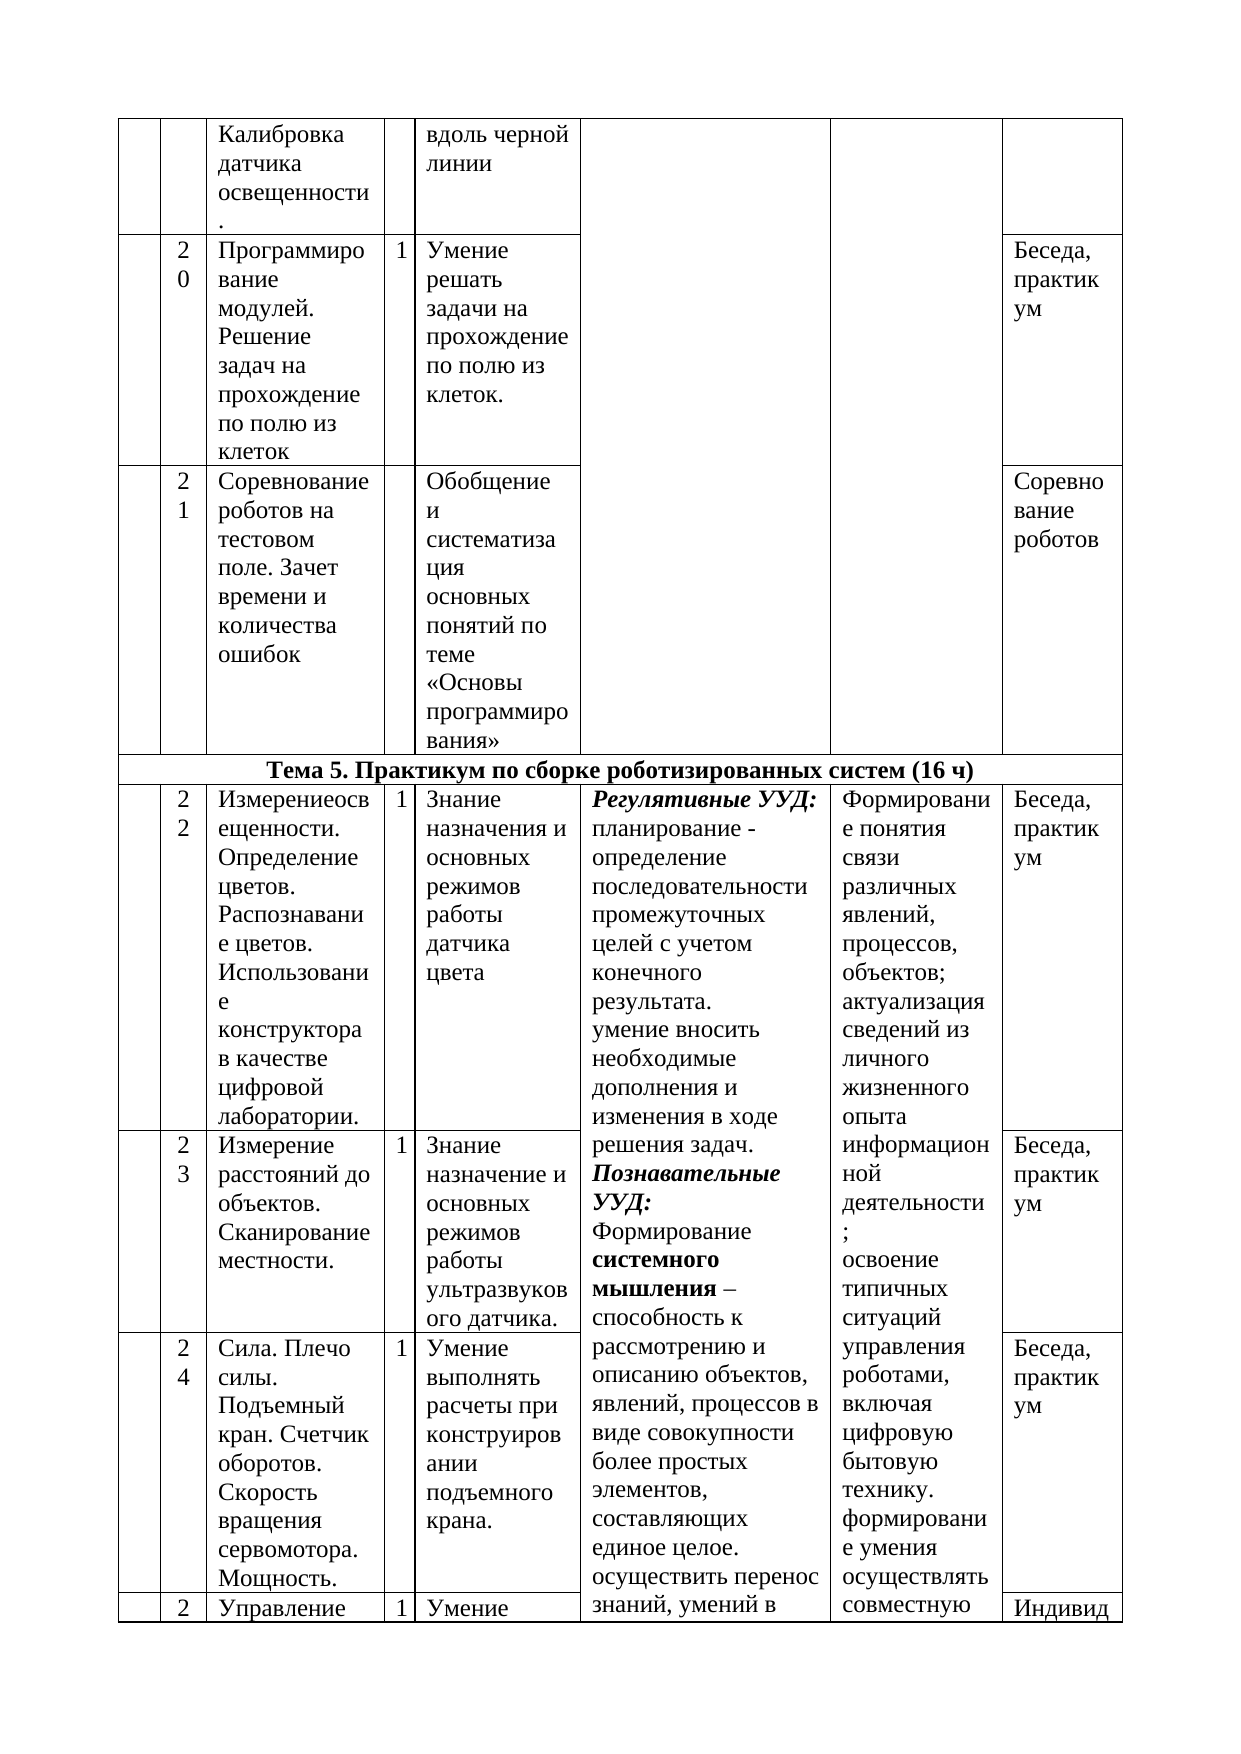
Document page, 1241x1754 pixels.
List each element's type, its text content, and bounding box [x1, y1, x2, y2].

table_cell Сила. Плечо силы. Подъемный кран. Счетчик оборотов. Скорость вращения сервомотора. Мощность. [207, 1333, 384, 1592]
table_cell 21 [161, 466, 206, 754]
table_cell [207, 119, 384, 234]
table_cell 1 [385, 235, 414, 465]
table_cell [149, 1593, 160, 1621]
table_cell Знание назначения и основных режимов работы датчика цвета [416, 785, 580, 1129]
table_cell Соревнование роботов [1003, 466, 1122, 754]
table_cell 1 [385, 785, 414, 1129]
table_cell [119, 119, 160, 234]
table_cell Беседа, практикум [1003, 235, 1122, 465]
table_cell Формирование понятия связи различных явлений, процессов, объектов; актуализация сведений из личного жизненного опыта информационной деятельности; освоение типичных ситуаций управления роботами, включая цифровую бытовую технику. формирование умения осуществлять совместную информационную деятельность, в частности, при выполнении учебных заданий, в том числе проектов. [831, 785, 1002, 1621]
table_cell 20 [161, 235, 206, 465]
table_cell 1 [385, 1333, 414, 1592]
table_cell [416, 119, 580, 234]
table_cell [1003, 1593, 1122, 1621]
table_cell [207, 1593, 384, 1621]
table_cell Программирование модулей. Решение задач на прохождение по полю из клеток [207, 235, 384, 465]
table_cell 19 [161, 119, 206, 234]
table_cell Умение решать задачи на прохождение по полю из клеток. [416, 235, 580, 465]
table_cell 23 [161, 1131, 206, 1332]
table_cell [119, 466, 160, 754]
table_cell 24 [161, 1333, 206, 1592]
table_cell [385, 466, 414, 754]
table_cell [416, 1593, 580, 1621]
table_cell 1 [385, 1131, 414, 1332]
table_cell 1 [385, 119, 414, 234]
table_cell [1003, 119, 1122, 234]
table_cell Знание назначение и основных режимов работы ультразвукового датчика. [416, 1131, 580, 1332]
table_cell Соревнование роботов на тестовом поле. Зачет времени и количества ошибок [207, 466, 384, 754]
table_cell Беседа, практикум [1003, 1333, 1122, 1592]
table_cell [119, 785, 160, 1129]
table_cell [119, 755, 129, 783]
table_cell Обобщение и систематизация основных понятий по теме «Основы программирования» [416, 466, 580, 754]
table_cell Беседа, практикум [1003, 1131, 1122, 1332]
table_cell [119, 1593, 129, 1621]
table_cell [119, 1333, 160, 1592]
table_cell [119, 235, 160, 465]
table_cell 22 [161, 785, 206, 1129]
table_cell Беседа, практикум [1003, 785, 1122, 1129]
table_cell Умение выполнять расчеты при конструировании подъемного крана. [416, 1333, 580, 1592]
table_cell Измерение расстояний до объектов. Сканирование местности. [207, 1131, 384, 1332]
table_cell [119, 1131, 160, 1332]
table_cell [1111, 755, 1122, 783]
table_cell Регулятивные УУД: планирование - определение последовательности промежуточных целей с учетом конечного результата. умение вносить необходимые дополнения и изменения в ходе решения задач. Познавательные УУД: Формирование системного мышления – способность к рассмотрению и описанию объектов, явлений, процессов в виде совокупности более простых элементов, составляющих единое целое. осуществить перенос знаний, умений в новую ситуацию для решения проблем, комбинировать известные средства для нового решения проблем; Коммуникативные УУД: Умение определять наиболее рациональную последовательность действий по коллективному выполнению учебной задачи (план, алгоритм, модули и т.д.), а также адекватно оценивать и применять свои способности в коллективной деятельности. Умение самостоятельно оценивать свою деятельность и деятельность членов коллектива посредством сравнения с деятельностью других. Умение использовать информацию с учётом этических и правовых норм. [581, 785, 830, 1621]
table_cell Измерениеосвещенности. Определение цветов. Распознавание цветов. Использование конструктора в качестве цифровой лаборатории. [207, 785, 384, 1129]
